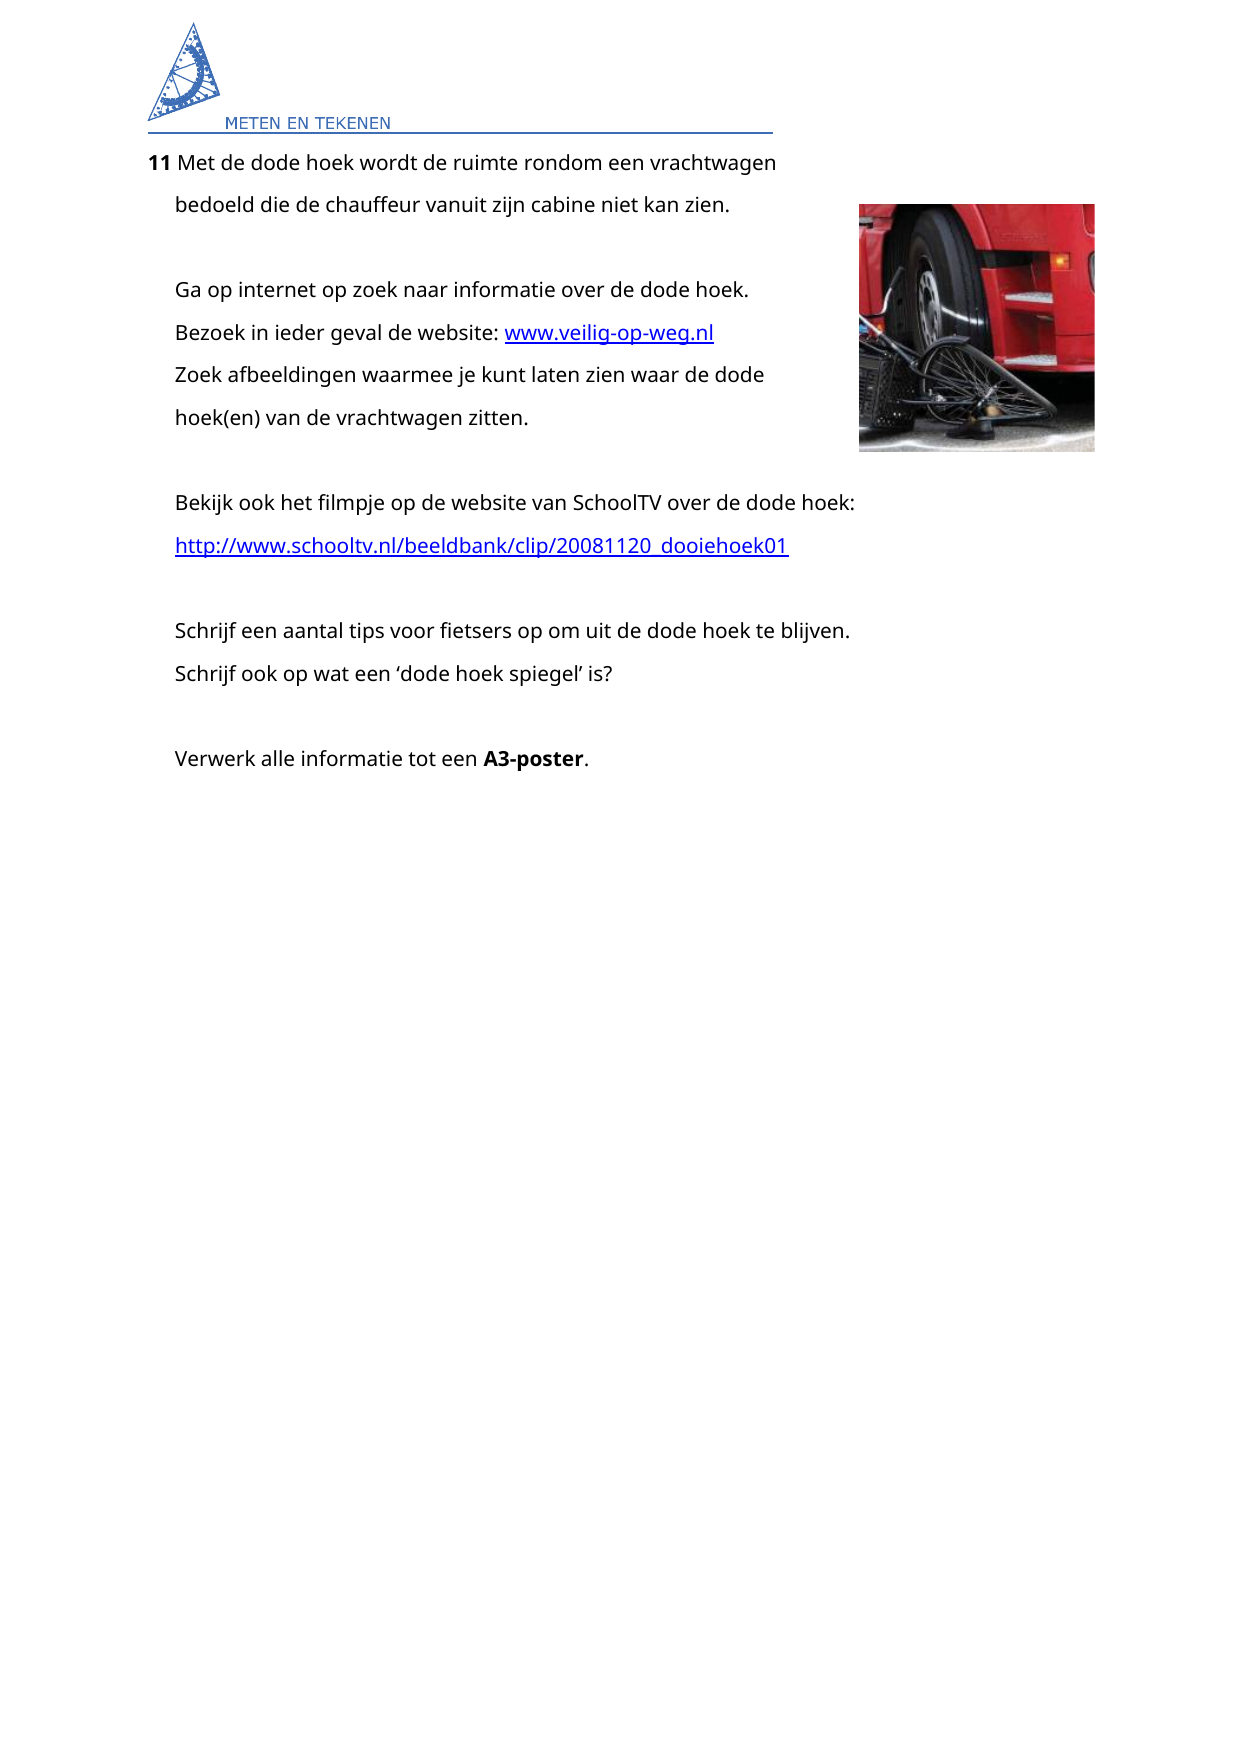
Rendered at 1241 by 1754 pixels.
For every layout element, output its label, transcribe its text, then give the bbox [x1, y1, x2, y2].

text Schrijf ook op wat een ‘dode hoek spiegel’ is? [148, 659, 1093, 687]
text bedoeld die de chauffeur vanuit zijn cabine niet kan zien. [148, 190, 1093, 219]
text hoek(en) van de vrachtwagen zitten. [148, 403, 1093, 432]
text Bezoek in ieder geval de website: www.veilig-op-weg.nl [148, 318, 1093, 346]
text 11 Met de dode hoek wordt de ruimte rondom een vrachtwagen [148, 148, 1093, 176]
text Bekijk ook het filmpje op de website van SchoolTV over de dode hoek: [148, 488, 1093, 517]
text Verwerk alle informatie tot een A3-poster. [148, 744, 1093, 772]
text http://www.schooltv.nl/beeldbank/clip/20081120_dooiehoek01 [148, 531, 1093, 559]
text Schrijf een aantal tips voor fietsers op om uit de dode hoek te blijven. [148, 616, 1093, 645]
text Zoek afbeeldingen waarmee je kunt laten zien waar de dode [148, 361, 1093, 389]
picture [859, 204, 1095, 452]
text Ga op internet op zoek naar informatie over de dode hoek. [148, 275, 1093, 304]
